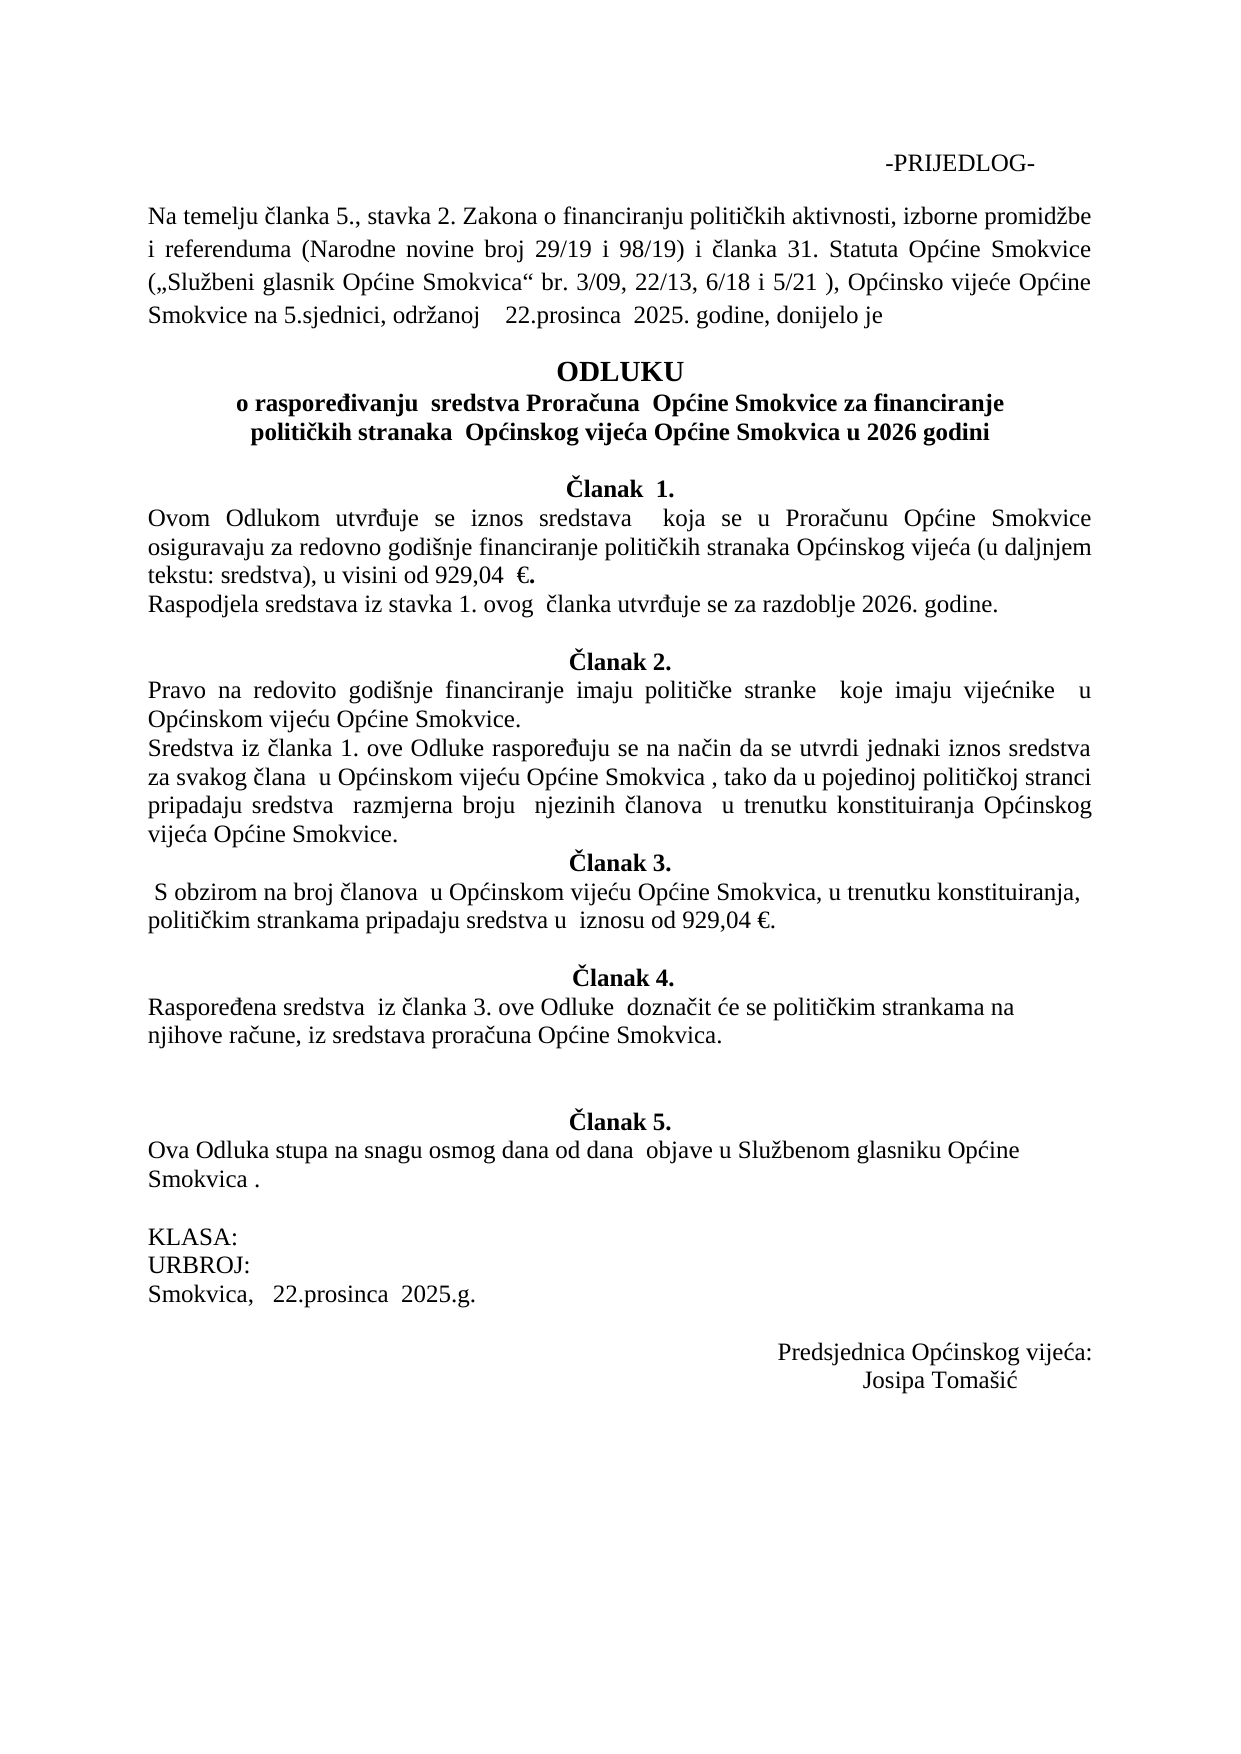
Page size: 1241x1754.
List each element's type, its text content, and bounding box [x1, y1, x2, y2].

text ODLUKU [148, 354, 1093, 388]
text Članak 2. [148, 647, 1093, 675]
text Članak 5. [148, 1107, 1093, 1135]
text Članak 3. [148, 848, 1093, 877]
text S obzirom na broj članova u Općinskom vijeću Općine Smokvica, u trenutku konstituiranja, političkim strankama pripadaju sredstva u iznosu od 929,04 €. [148, 877, 1093, 934]
text političkih stranaka Općinskog vijeća Općine Smokvica u 2026 godini [148, 417, 1093, 445]
text Pravo na redovito godišnje financiranje imaju političke stranke koje imaju vijećnike u Općinskom vijeću Općine Smokvice. [148, 675, 1093, 733]
text -PRIJEDLOG- [811, 148, 1093, 176]
text URBROJ: [148, 1250, 1093, 1279]
text Članak 4. [148, 963, 1093, 992]
text o raspoređivanju sredstva Proračuna Općine Smokvice za financiranje [148, 388, 1093, 417]
text Sredstva iz članka 1. ove Odluke raspoređuju se na način da se utvrdi jednaki iznos sredstva za svakog člana u Općinskom vijeću Općine Smokvica , tako da u pojedinoj političkoj stranci pripadaju sredstva razmjerna broju njezinih članova u trenutku konstituiranja Općinskog vijeća Općine Smokvice. [148, 733, 1093, 848]
text Raspoređena sredstva iz članka 3. ove Odluke doznačit će se političkim strankama na njihove račune, iz sredstava proračuna Općine Smokvica. [148, 992, 1093, 1049]
text Na temelju članka 5., stavka 2. Zakona o financiranju političkih aktivnosti, izborne promidžbe i referenduma (Narodne novine broj 29/19 i 98/19) i članka 31. Statuta Općine Smokvice („Službeni glasnik Općine Smokvica“ br. 3/09, 22/13, 6/18 i 5/21 ), Općinsko vijeće Općine Smokvice na 5.sjednici, održanoj 22.prosinca 2025. godine, donijelo je [148, 201, 1093, 329]
text Predsjednica Općinskog vijeća: [148, 1337, 1093, 1365]
text Smokvica, 22.prosinca 2025.g. [148, 1279, 1093, 1308]
text Ova Odluka stupa na snagu osmog dana od dana objave u Službenom glasniku Općine Smokvica . [148, 1135, 1093, 1193]
text KLASA: [148, 1222, 1093, 1250]
text Ovom Odlukom utvrđuje se iznos sredstava koja se u Proračunu Općine Smokvice osiguravaju za redovno godišnje financiranje političkih stranaka Općinskog vijeća (u daljnjem tekstu: sredstva), u visini od 929,04 €. [148, 503, 1093, 589]
text Raspodjela sredstava iz stavka 1. ovog članka utvrđuje se za razdoblje 2026. godine. [148, 589, 1093, 618]
text Članak 1. [148, 474, 1093, 503]
text Josipa Tomašić [664, 1365, 1093, 1394]
